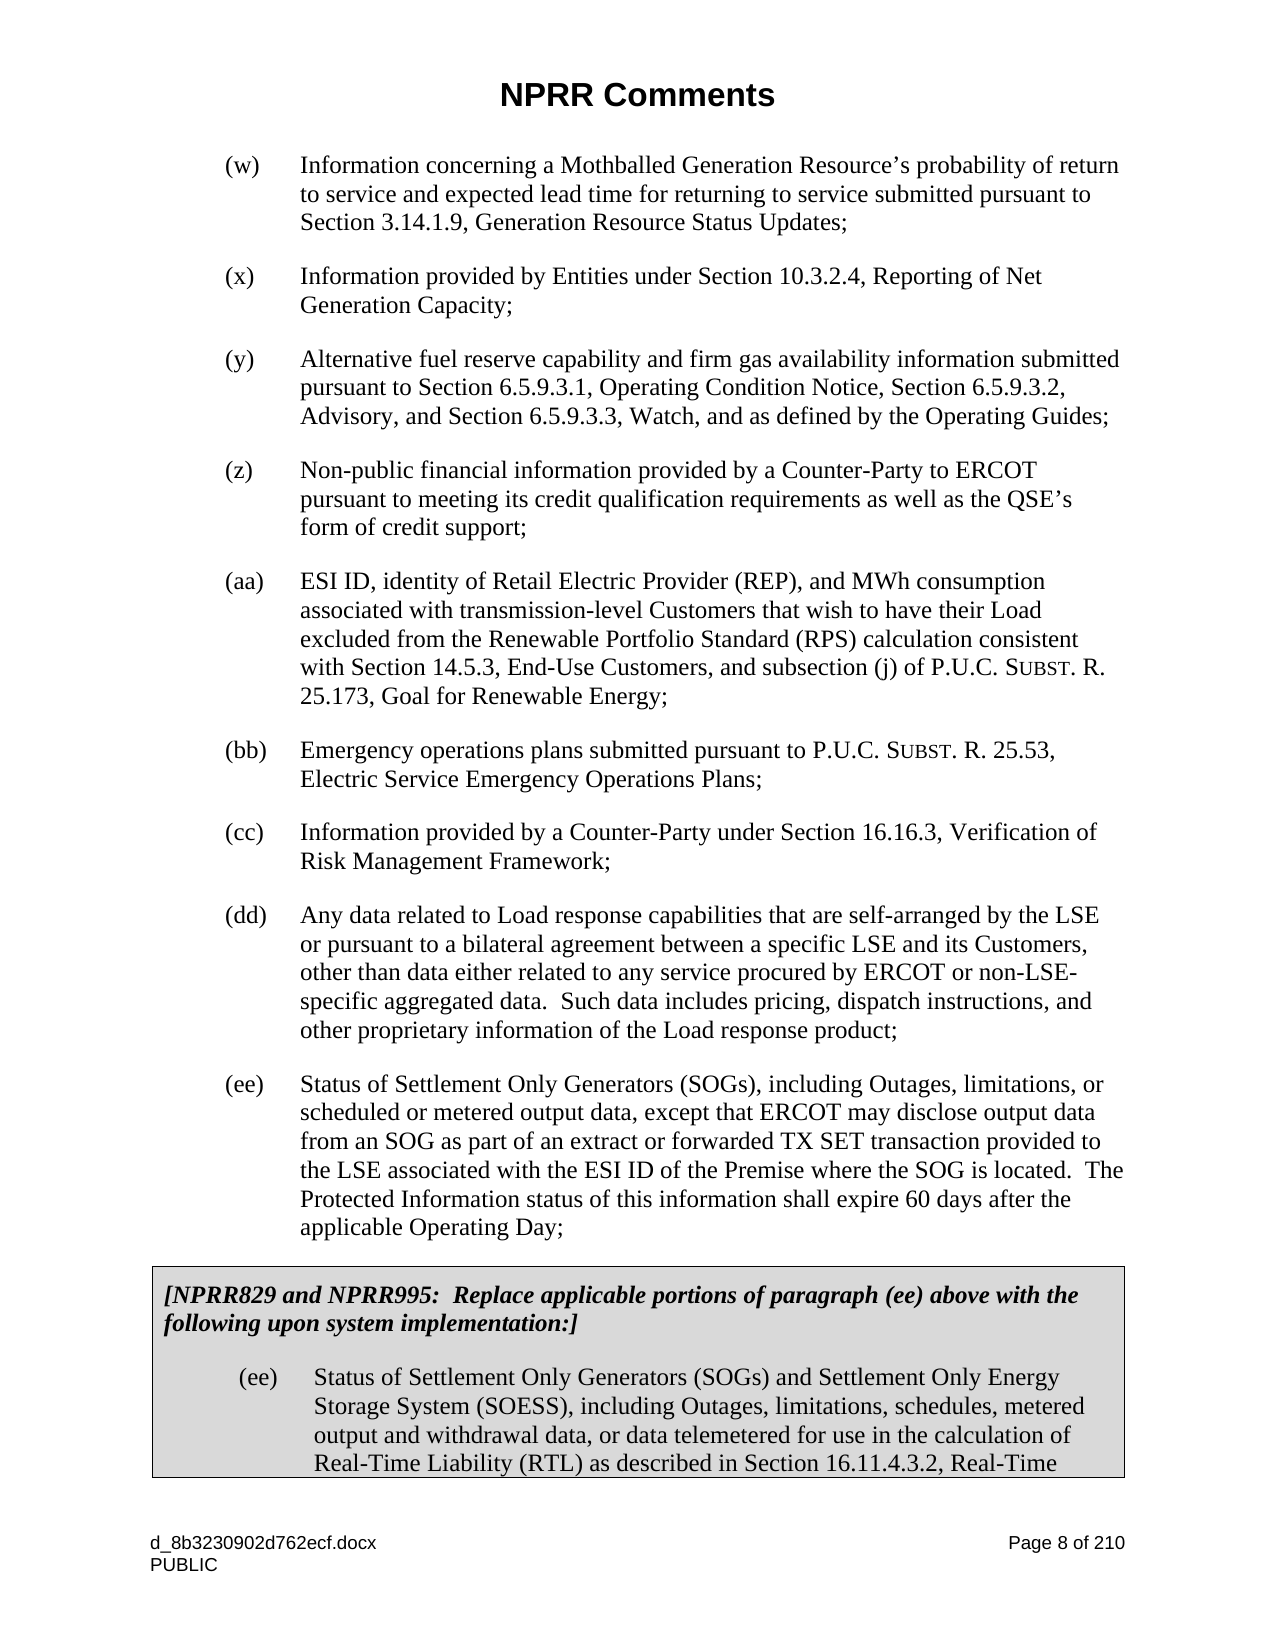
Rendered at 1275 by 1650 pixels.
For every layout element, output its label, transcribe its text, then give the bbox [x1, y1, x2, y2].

text (bb) Emergency operations plans submitted pursuant to P.U.C. Subst. R. 25.53, Electric Service Emergency Operations Plans; [225, 735, 1125, 792]
text (w) Information concerning a Mothballed Generation Resource’s probability of return to service and expected lead time for returning to service submitted pursuant to Section 3.14.1.9, Generation Resource Status Updates; [225, 150, 1125, 236]
text (y) Alternative fuel reserve capability and firm gas availability information submitted pursuant to Section 6.5.9.3.1, Operating Condition Notice, Section 6.5.9.3.2, Advisory, and Section 6.5.9.3.3, Watch, and as defined by the Operating Guides; [225, 344, 1125, 430]
text (x) Information provided by Entities under Section 10.3.2.4, Reporting of Net Generation Capacity; [225, 261, 1125, 319]
text (dd) Any data related to Load response capabilities that are self-arranged by the LSE or pursuant to a bilateral agreement between a specific LSE and its Customers, other than data either related to any service procured by ERCOT or non-LSE-specific aggregated data. Such data includes pricing, dispatch instructions, and other proprietary information of the Load response product; [225, 900, 1125, 1044]
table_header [153, 1267, 1124, 1477]
text (aa) ESI ID, identity of Retail Electric Provider (REP), and MWh consumption associated with transmission-level Customers that wish to have their Load excluded from the Renewable Portfolio Standard (RPS) calculation consistent with Section 14.5.3, End-Use Customers, and subsection (j) of P.U.C. Subst. R. 25.173, Goal for Renewable Energy; [225, 566, 1125, 710]
text (z) Non-public financial information provided by a Counter-Party to ERCOT pursuant to meeting its credit qualification requirements as well as the QSE’s form of credit support; [225, 455, 1125, 541]
text (ee) Status of Settlement Only Generators (SOGs), including Outages, limitations, or scheduled or metered output data, except that ERCOT may disclose output data from an SOG as part of an extract or forwarded TX SET transaction provided to the LSE associated with the ESI ID of the Premise where the SOG is located. The Protected Information status of this information shall expire 60 days after the applicable Operating Day; [225, 1069, 1125, 1241]
text (cc) Information provided by a Counter-Party under Section 16.16.3, Verification of Risk Management Framework; [225, 817, 1125, 875]
